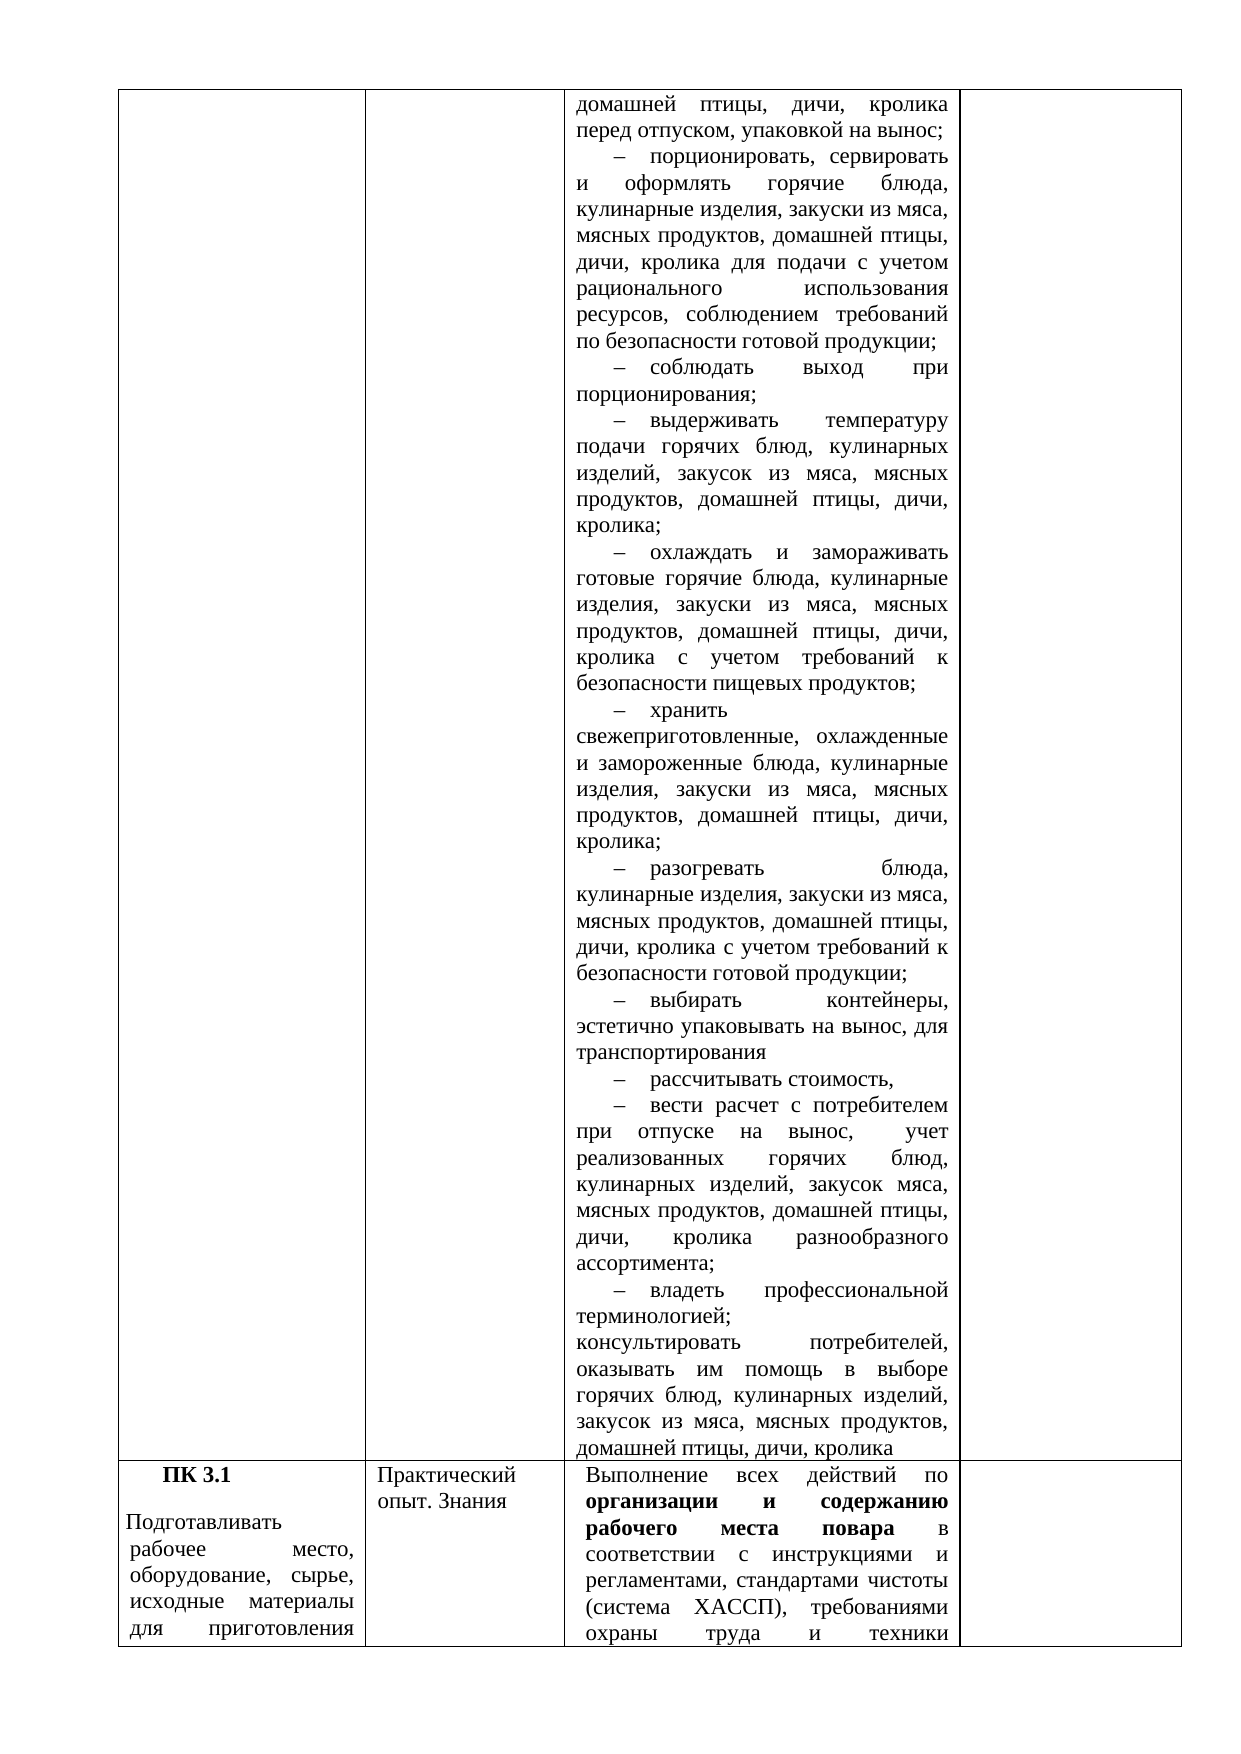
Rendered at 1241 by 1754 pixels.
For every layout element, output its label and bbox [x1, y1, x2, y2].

table_cell [565, 90, 959, 1460]
table_cell [366, 90, 564, 1460]
table_cell [119, 90, 365, 1460]
table_cell [119, 1461, 365, 1646]
table_cell [961, 1461, 1181, 1646]
table_cell [565, 1461, 959, 1646]
table_cell [366, 1461, 564, 1646]
table_cell [961, 90, 1181, 1460]
